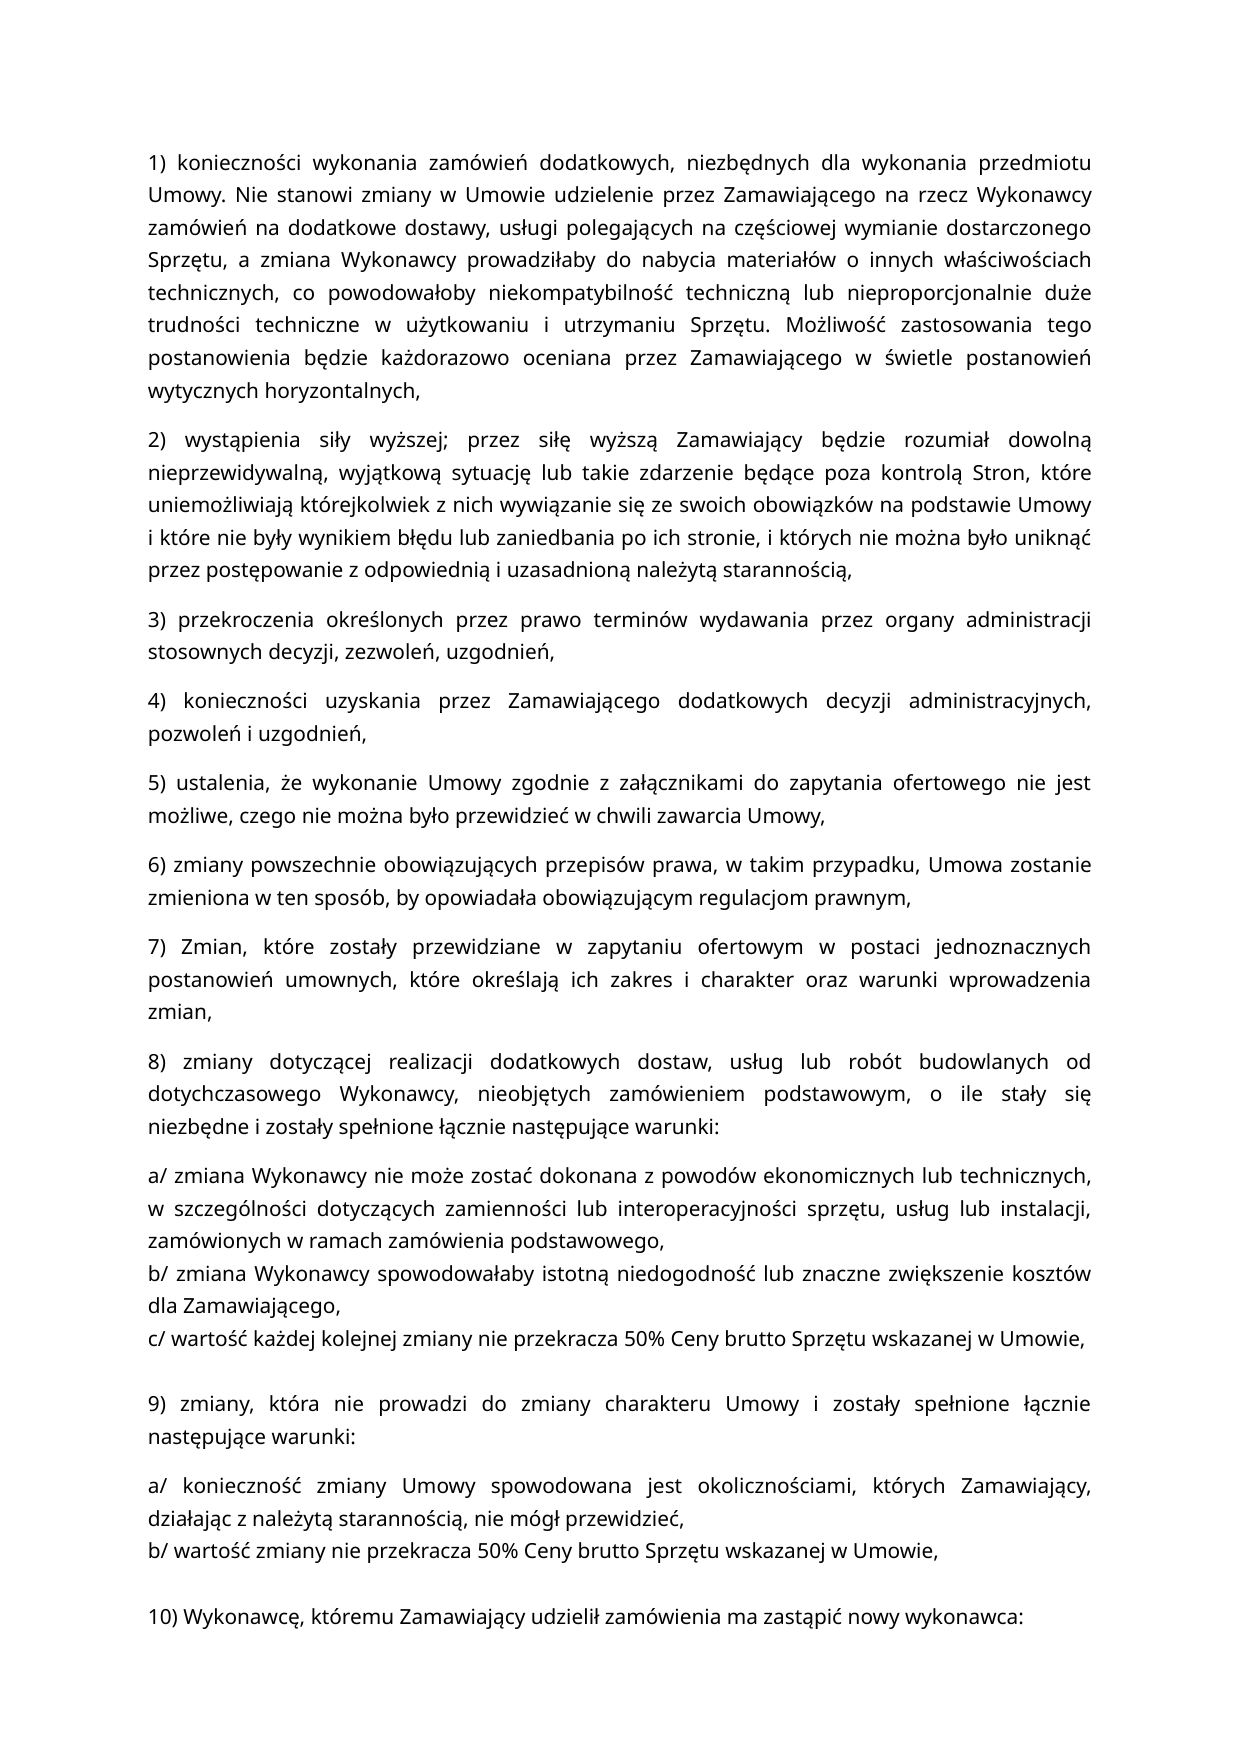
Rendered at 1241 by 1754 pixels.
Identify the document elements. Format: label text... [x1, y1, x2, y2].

text 9) zmiany, która nie prowadzi do zmiany charakteru Umowy i zostały spełnione łącznie następujące warunki: [148, 1389, 1093, 1451]
text 10) Wykonawcę, któremu Zamawiający udzielił zamówienia ma zastąpić nowy wykonawca: [148, 1602, 1093, 1630]
text 7) Zmian, które zostały przewidziane w zapytaniu ofertowym w postaci jednoznacznych postanowień umownych, które określają ich zakres i charakter oraz warunki wprowadzenia zmian, [148, 932, 1093, 1026]
text 6) zmiany powszechnie obowiązujących przepisów prawa, w takim przypadku, Umowa zostanie zmieniona w ten sposób, by opowiadała obowiązującym regulacjom prawnym, [148, 850, 1093, 911]
text c/ wartość każdej kolejnej zmiany nie przekracza 50% Ceny brutto Sprzętu wskazanej w Umowie, [148, 1324, 1093, 1353]
text 1) konieczności wykonania zamówień dodatkowych, niezbędnych dla wykonania przedmiotu Umowy. Nie stanowi zmiany w Umowie udzielenie przez Zamawiającego na rzecz Wykonawcy zamówień na dodatkowe dostawy, usługi polegających na częściowej wymianie dostarczonego Sprzętu, a zmiana Wykonawcy prowadziłaby do nabycia materiałów o innych właściwościach technicznych, co powodowałoby niekompatybilność techniczną lub nieproporcjonalnie duże trudności techniczne w użytkowaniu i utrzymaniu Sprzętu. Możliwość zastosowania tego postanowienia będzie każdorazowo oceniana przez Zamawiającego w świetle postanowień wytycznych horyzontalnych, [148, 148, 1093, 404]
text b/ wartość zmiany nie przekracza 50% Ceny brutto Sprzętu wskazanej w Umowie, [148, 1537, 1093, 1565]
text a/ zmiana Wykonawcy nie może zostać dokonana z powodów ekonomicznych lub technicznych, w szczególności dotyczących zamienności lub interoperacyjności sprzętu, usług lub instalacji, zamówionych w ramach zamówienia podstawowego, [148, 1161, 1093, 1255]
text b/ zmiana Wykonawcy spowodowałaby istotną niedogodność lub znaczne zwiększenie kosztów dla Zamawiającego, [148, 1259, 1093, 1320]
text a/ konieczność zmiany Umowy spowodowana jest okolicznościami, których Zamawiający, działając z należytą starannością, nie mógł przewidzieć, [148, 1471, 1093, 1532]
text 4) konieczności uzyskania przez Zamawiającego dodatkowych decyzji administracyjnych, pozwoleń i uzgodnień, [148, 687, 1093, 748]
text 5) ustalenia, że wykonanie Umowy zgodnie z załącznikami do zapytania ofertowego nie jest możliwe, czego nie można było przewidzieć w chwili zawarcia Umowy, [148, 768, 1093, 829]
text 8) zmiany dotyczącej realizacji dodatkowych dostaw, usług lub robót budowlanych od dotychczasowego Wykonawcy, nieobjętych zamówieniem podstawowym, o ile stały się niezbędne i zostały spełnione łącznie następujące warunki: [148, 1047, 1093, 1140]
text 3) przekroczenia określonych przez prawo terminów wydawania przez organy administracji stosownych decyzji, zezwoleń, uzgodnień, [148, 605, 1093, 666]
text 2) wystąpienia siły wyższej; przez siłę wyższą Zamawiający będzie rozumiał dowolną nieprzewidywalną, wyjątkową sytuację lub takie zdarzenie będące poza kontrolą Stron, które uniemożliwiają którejkolwiek z nich wywiązanie się ze swoich obowiązków na podstawie Umowy i które nie były wynikiem błędu lub zaniedbania po ich stronie, i których nie można było uniknąć przez postępowanie z odpowiednią i uzasadnioną należytą starannością, [148, 425, 1093, 584]
